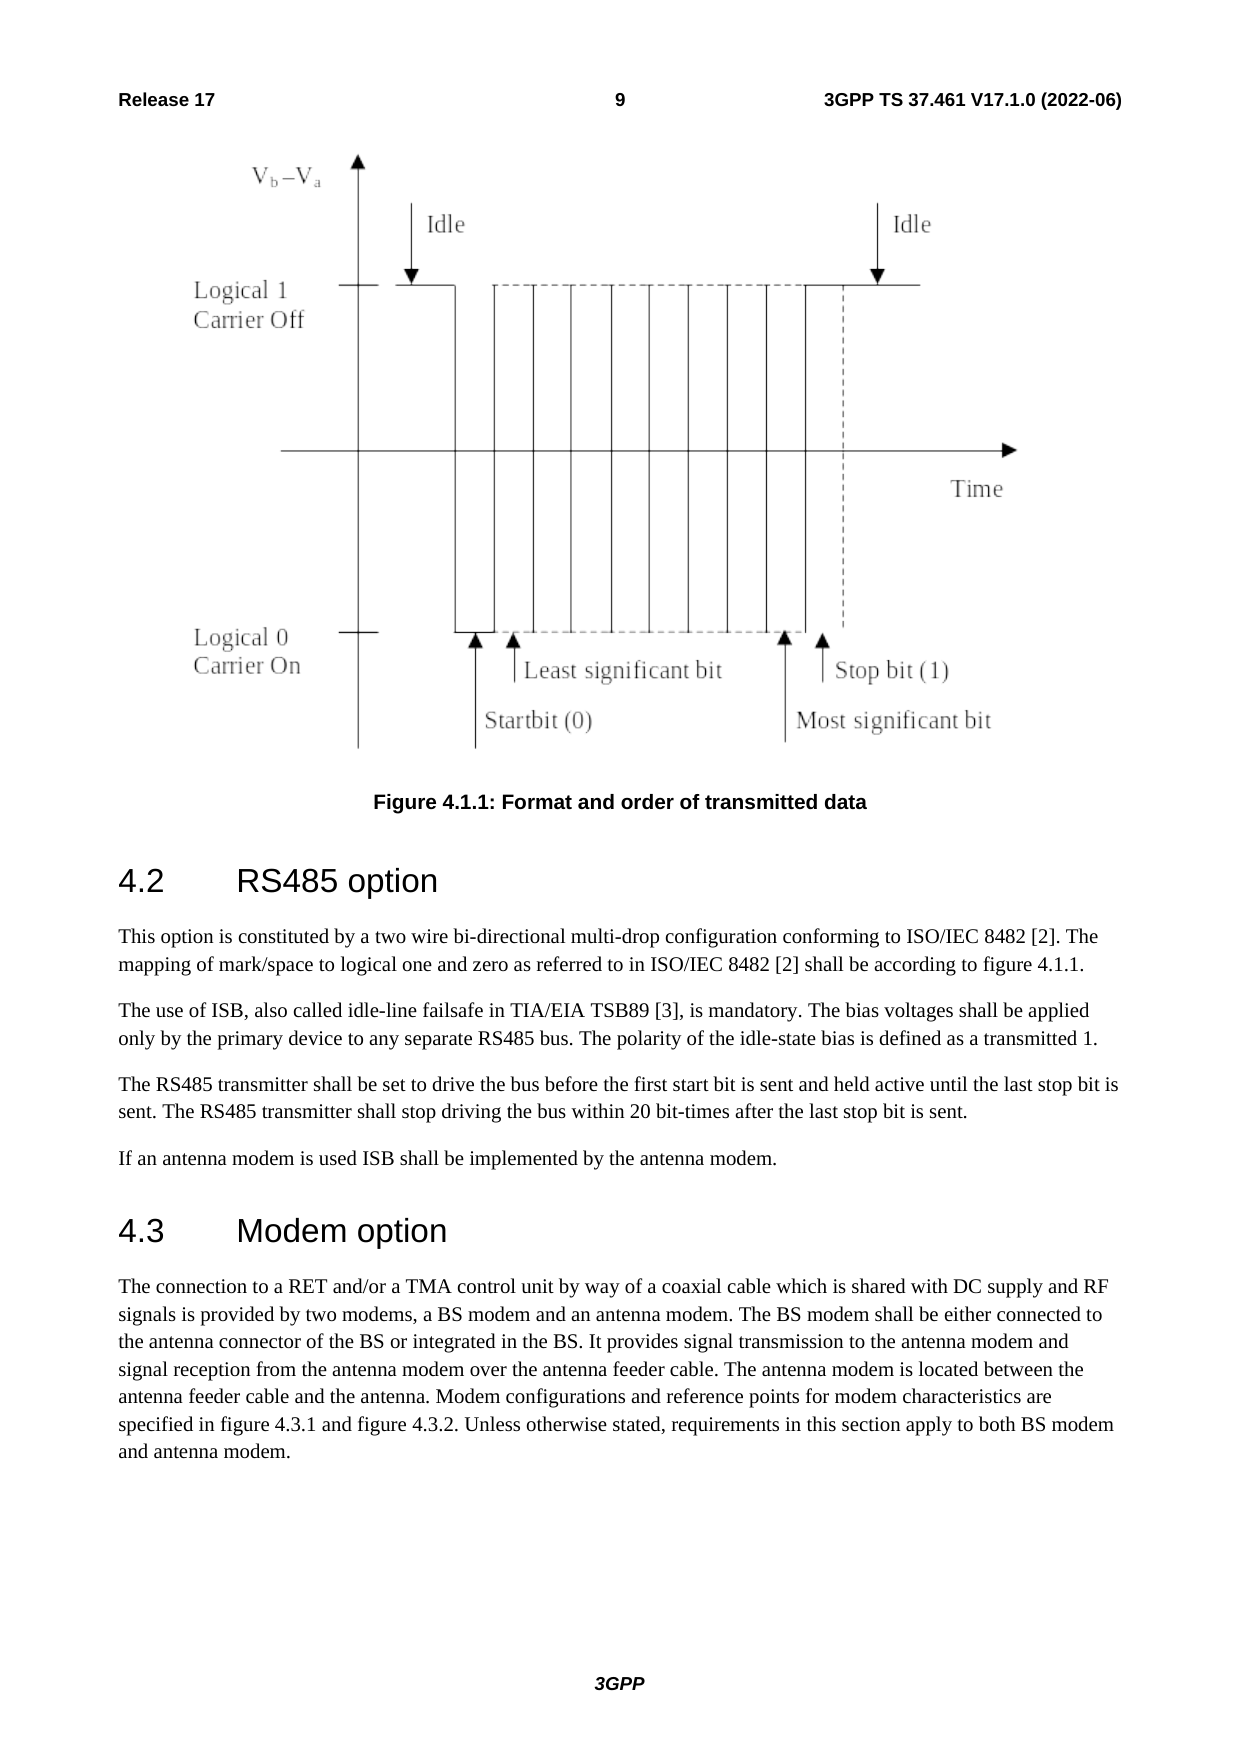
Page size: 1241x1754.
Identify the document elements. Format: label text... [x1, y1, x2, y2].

text If an antenna modem is used ISB shall be implemented by the antenna modem. [118, 1146, 1122, 1170]
text The use of ISB, also called idle-line failsafe in TIA/EIA TSB89 [3], is mandatory. The bias voltages shall be applied only by the primary device to any separate RS485 bus. The polarity of the idle-state bias is defined as a transmitted 1. [118, 998, 1122, 1049]
text This option is constituted by a two wire bi-directional multi-drop configuration conforming to ISO/IEC 8482 [2]. The mapping of mark/space to logical one and zero as referred to in ISO/IEC 8482 [2] shall be according to figure 4.1.1. [118, 924, 1122, 976]
subtitle 4.3 Modem option [118, 1211, 1122, 1249]
subtitle 4.2 RS485 option [118, 861, 1122, 899]
text The connection to a RET and/or a TMA control unit by way of a coaxial cable which is shared with DC supply and RF signals is provided by two modems, a BS modem and an antenna modem. The BS modem shall be either connected to the antenna connector of the BS or integrated in the BS. It provides signal transmission to the antenna modem and signal reception from the antenna modem over the antenna feeder cable. The antenna modem is located between the antenna feeder cable and the antenna. Modem configurations and reference points for modem characteristics are specified in figure 4.3.1 and figure 4.3.2. Unless otherwise stated, requirements in this section apply to both BS modem and antenna modem. [118, 1274, 1122, 1463]
text The RS485 transmitter shall be set to drive the bus before the first start bit is sent and held active until the last stop bit is sent. The RS485 transmitter shall stop driving the bus within 20 bit-times after the last stop bit is sent. [118, 1072, 1122, 1123]
text Figure 4.1.1: Format and order of transmitted data [118, 790, 1122, 814]
